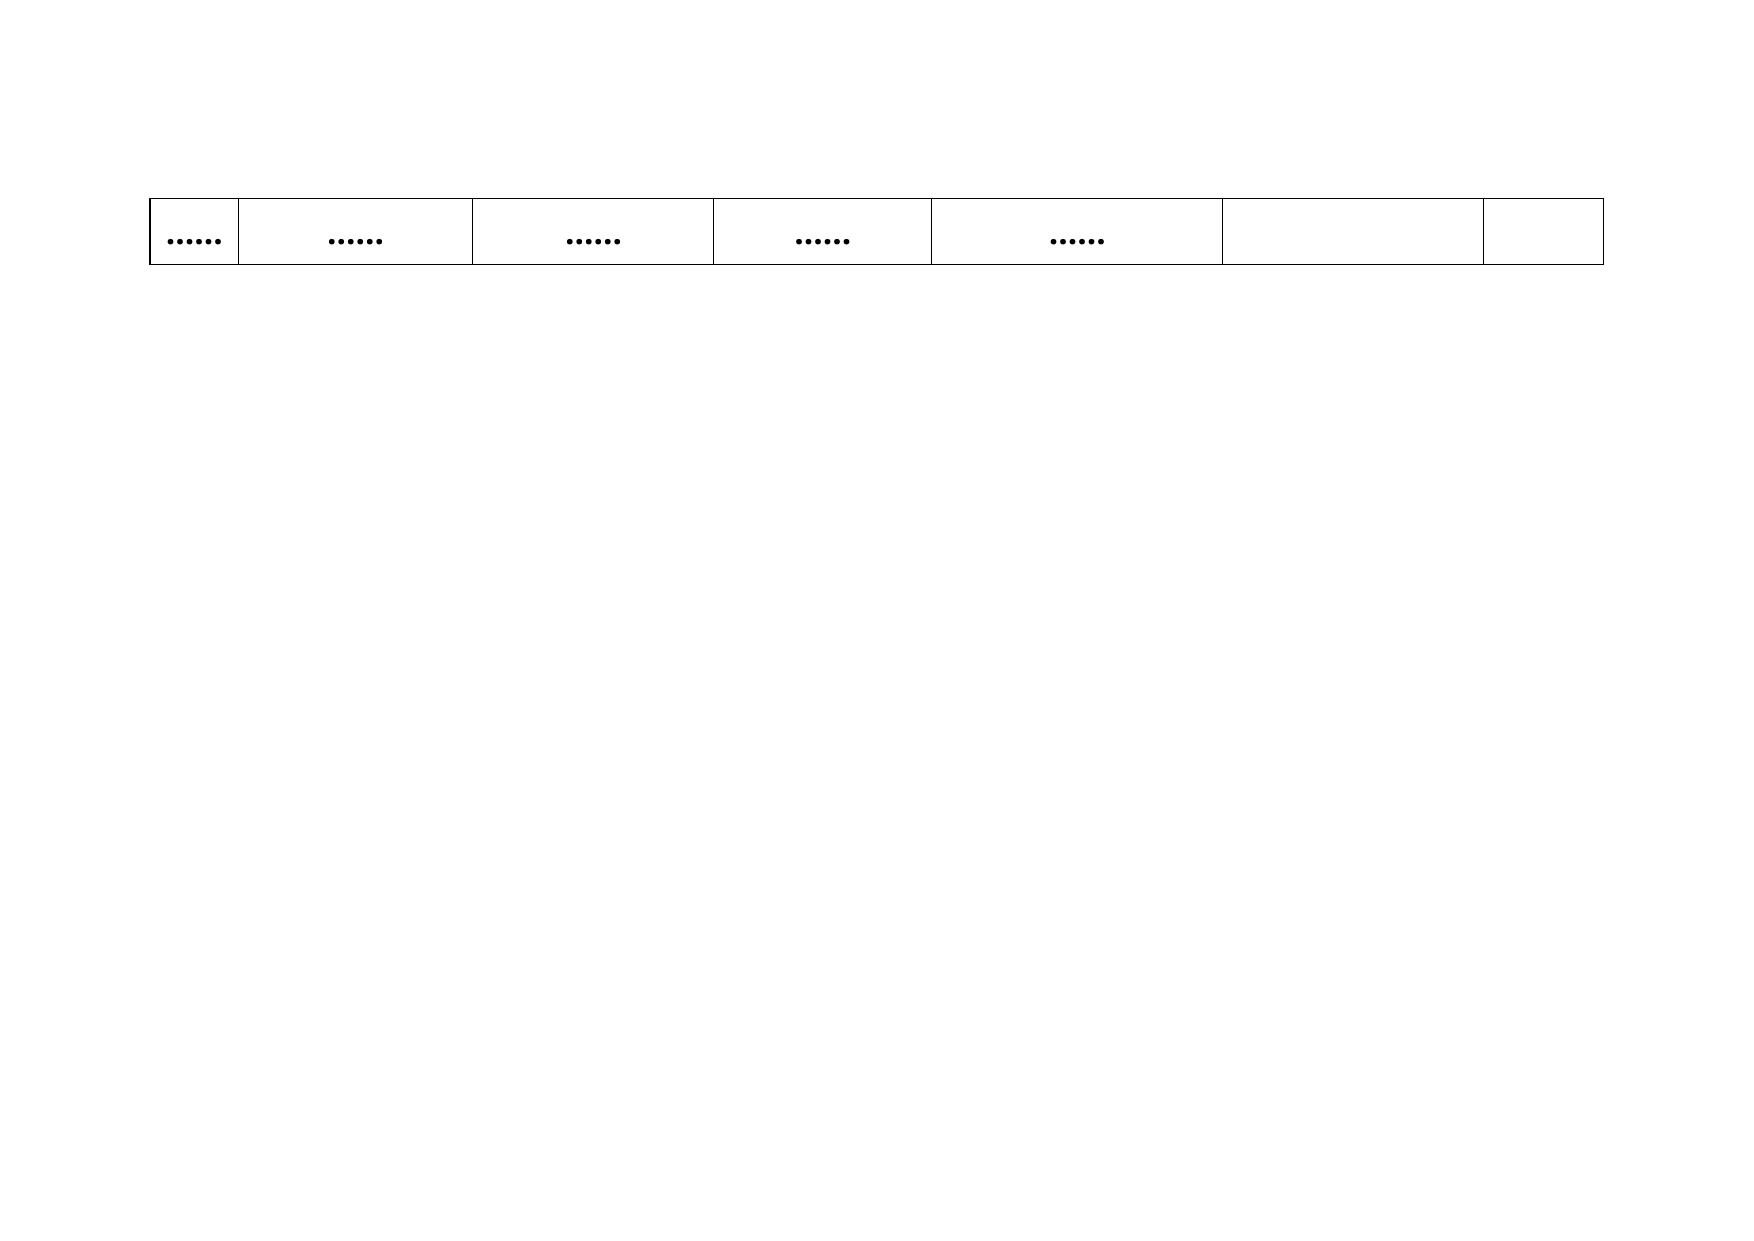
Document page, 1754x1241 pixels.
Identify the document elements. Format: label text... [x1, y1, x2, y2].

table_cell [1223, 199, 1483, 264]
table_cell …… [932, 199, 1222, 264]
table_cell [1484, 199, 1603, 264]
table_cell …… [473, 199, 713, 264]
table_cell …… [239, 199, 472, 264]
table_cell …… [151, 199, 238, 264]
table_cell …… [714, 199, 931, 264]
